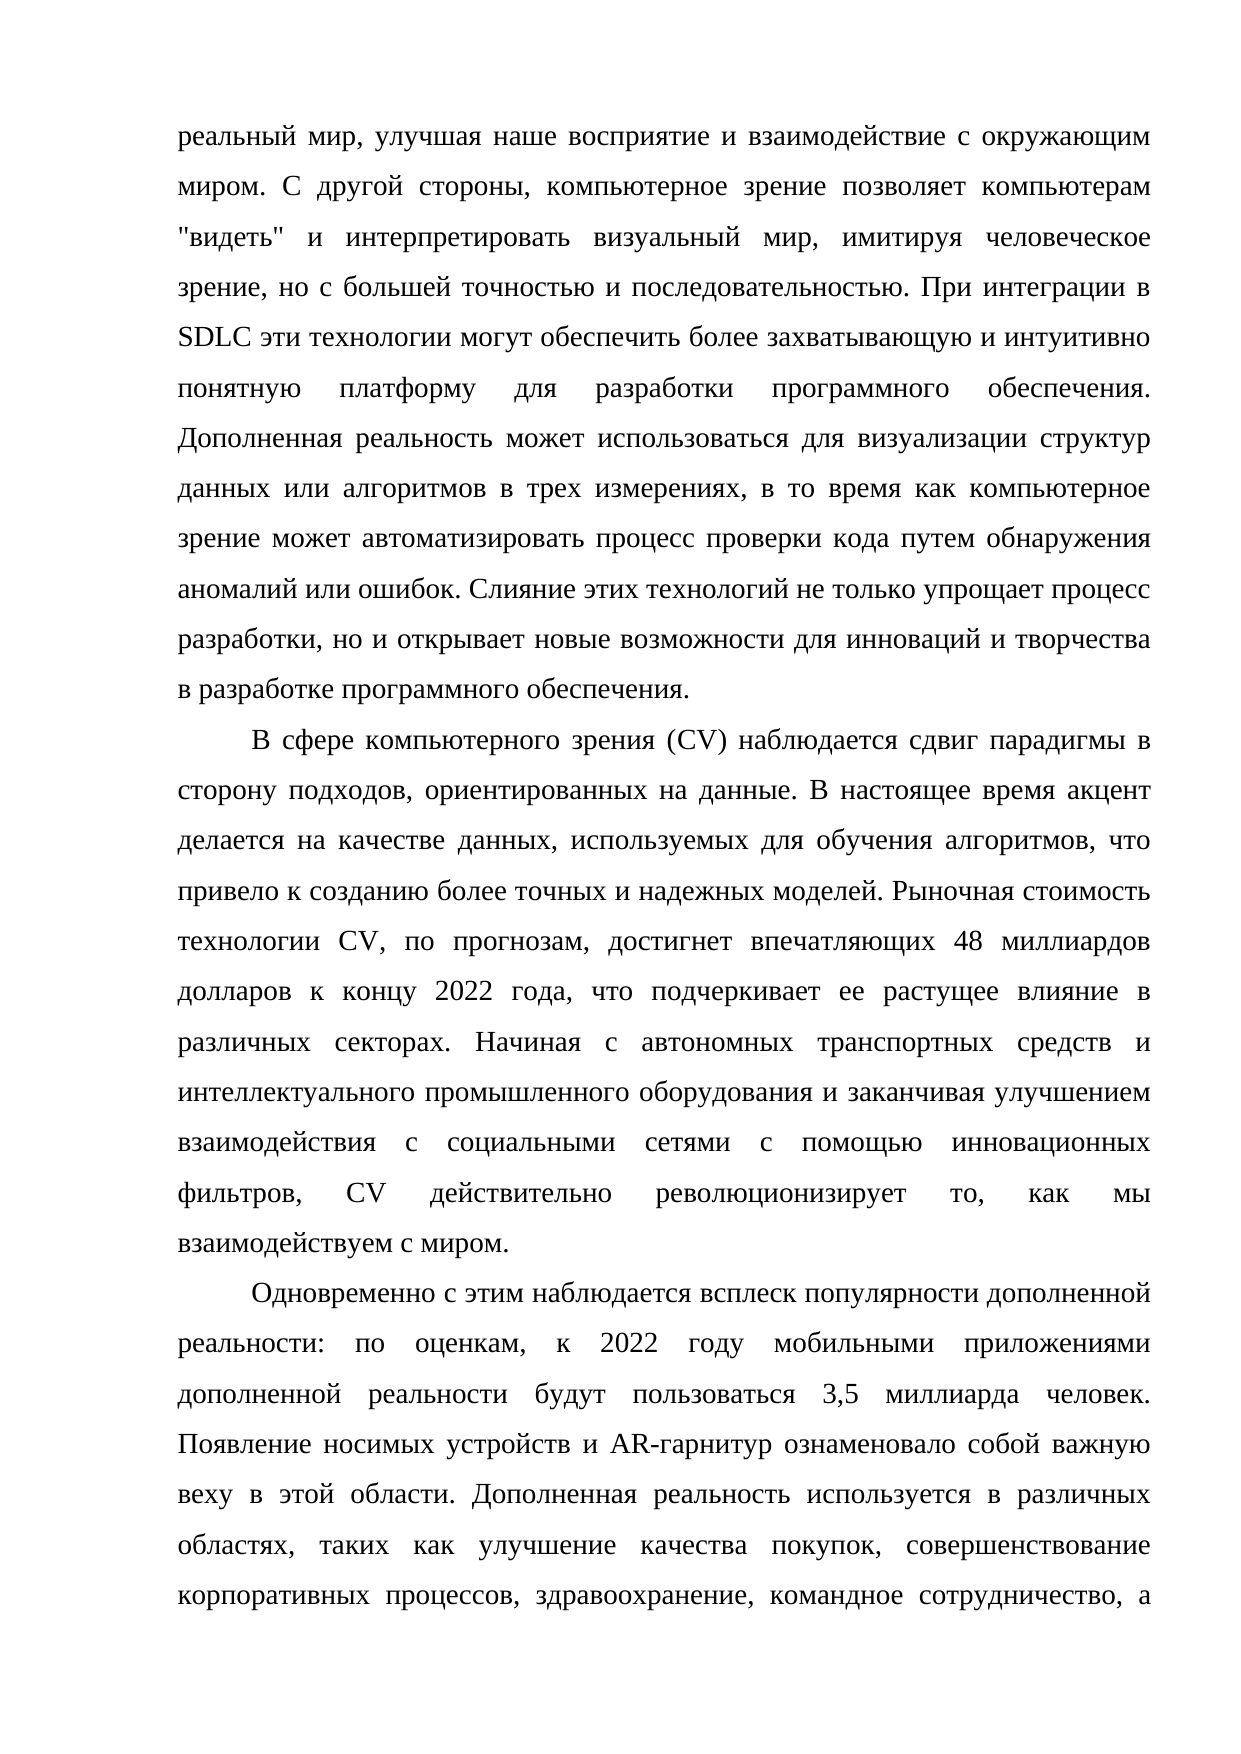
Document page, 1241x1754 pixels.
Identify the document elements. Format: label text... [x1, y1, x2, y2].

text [177, 118, 1152, 705]
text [177, 1275, 1152, 1611]
text В сфере компьютерного зрения (CV) наблюдается сдвиг парадигмы в сторону подходов, ориентированных на данные. В настоящее время акцент делается на качестве данных, используемых для обучения алгоритмов, что привело к созданию более точных и надежных моделей. Рыночная стоимость технологии CV, по прогнозам, достигнет впечатляющих 48 миллиардов долларов к концу 2022 года, что подчеркивает ее растущее влияние в различных секторах. Начиная с автономных транспортных средств и интеллектуального промышленного оборудования и заканчивая улучшением взаимодействия с социальными сетями с помощью инновационных фильтров, CV действительно революционизирует то, как мы взаимодействуем с миром. [177, 722, 1152, 1258]
